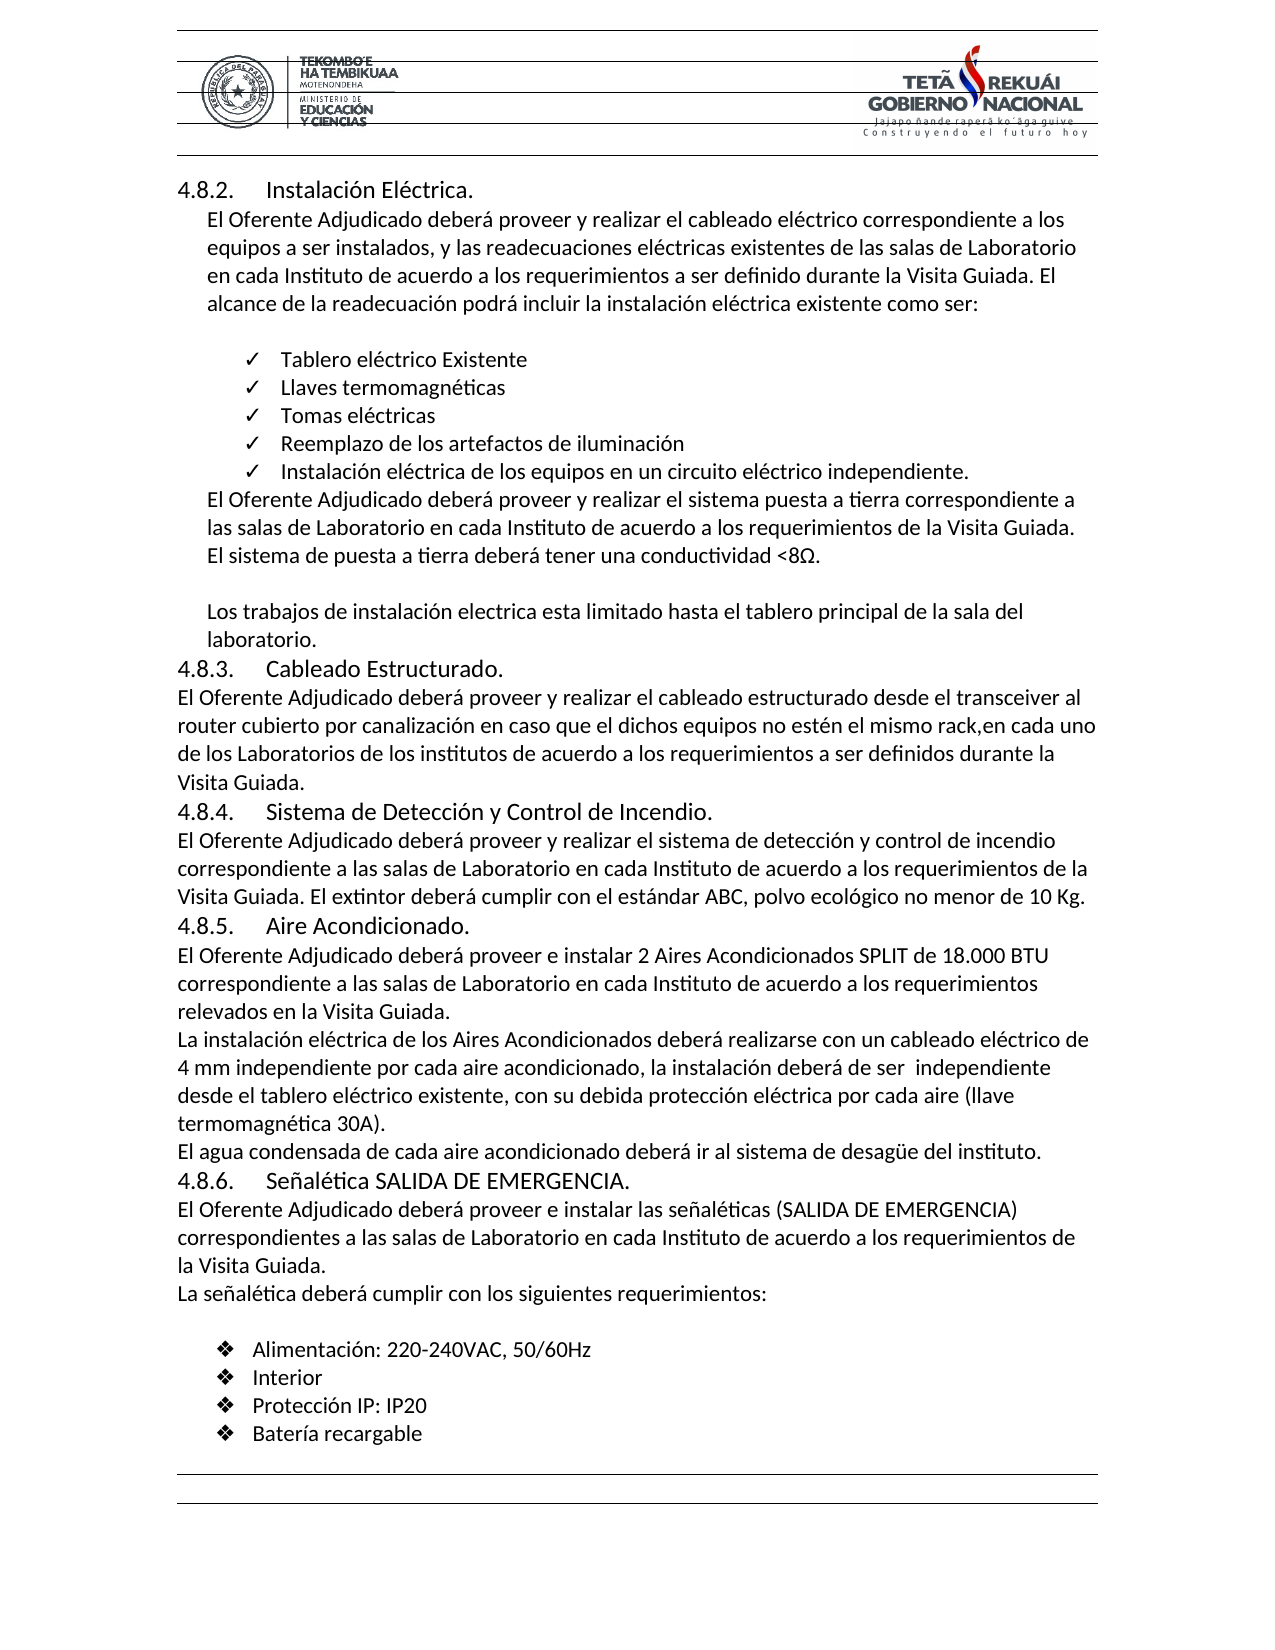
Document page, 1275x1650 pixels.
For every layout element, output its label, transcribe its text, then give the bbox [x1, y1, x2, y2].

picture [853, 62, 1097, 92]
text El Oferente Adjudicado deberá proveer y realizar el sistema de detección y control de incendio correspondiente a las salas de Laboratorio en cada Instituto de acuerdo a los requerimientos de la Visita Guiada. El extintor deberá cumplir con el estándar ABC, polvo ecológico no menor de 10 Kg. [177, 826, 1098, 910]
text El Oferente Adjudicado deberá proveer y realizar el sistema puesta a tierra correspondiente a las salas de Laboratorio en cada Instituto de acuerdo a los requerimientos de la Visita Guiada. El sistema de puesta a tierra deberá tener una conductividad <8Ω. [207, 485, 1098, 569]
list Tablero eléctrico Existente [243, 345, 1074, 373]
text El Oferente Adjudicado deberá proveer y realizar el cableado eléctrico correspondiente a los equipos a ser instalados, y las readecuaciones eléctricas existentes de las salas de Laboratorio en cada Instituto de acuerdo a los requerimientos a ser definido durante la Visita Guiada. El alcance de la readecuación podrá incluir la instalación eléctrica existente como ser: [207, 205, 1098, 317]
text Sistema de Detección y Control de Incendio. [177, 796, 1095, 826]
list Alimentación: 220-240VAC, 50/60Hz [215, 1336, 1098, 1363]
text La instalación eléctrica de los Aires Acondicionados deberá realizarse con un cableado eléctrico de 4 mm independiente por cada aire acondicionado, la instalación deberá de ser independiente desde el tablero eléctrico existente, con su debida protección eléctrica por cada aire (llave termomagnética 30A). [177, 1025, 1098, 1137]
text El agua condensada de cada aire acondicionado deberá ir al sistema de desagüe del instituto. [177, 1137, 1098, 1165]
text El Oferente Adjudicado deberá proveer e instalar 2 Aires Acondicionados SPLIT de 18.000 BTU correspondiente a las salas de Laboratorio en cada Instituto de acuerdo a los requerimientos relevados en la Visita Guiada. [177, 941, 1098, 1025]
text El Oferente Adjudicado deberá proveer e instalar las señaléticas (SALIDA DE EMERGENCIA) correspondientes a las salas de Laboratorio en cada Instituto de acuerdo a los requerimientos de la Visita Guiada. [177, 1195, 1098, 1279]
list Protección IP: IP20 [215, 1392, 1098, 1419]
text La señalética deberá cumplir con los siguientes requerimientos: [177, 1279, 1098, 1307]
list Llaves termomagnéticas [243, 373, 1074, 401]
list Batería recargable [215, 1419, 1098, 1448]
list Tomas eléctricas [243, 401, 1074, 429]
text Señalética SALIDA DE EMERGENCIA. [177, 1165, 1095, 1195]
text Cableado Estructurado. [177, 653, 1095, 683]
list Instalación eléctrica de los equipos en un circuito eléctrico independiente. [243, 457, 1074, 485]
picture [176, 32, 420, 151]
list Interior [215, 1363, 1098, 1392]
list Reemplazo de los artefactos de iluminación [243, 429, 1074, 457]
text Instalación Eléctrica. [177, 174, 1095, 205]
text Aire Acondicionado. [177, 910, 1095, 941]
picture [853, 32, 1097, 61]
picture [853, 124, 1097, 151]
text Los trabajos de instalación electrica esta limitado hasta el tablero principal de la sala del laboratorio. [207, 597, 1098, 653]
text El Oferente Adjudicado deberá proveer y realizar el cableado estructurado desde el transceiver al router cubierto por canalización en caso que el dichos equipos no estén el mismo rack,en cada uno de los Laboratorios de los institutos de acuerdo a los requerimientos a ser definidos durante la Visita Guiada. [177, 683, 1098, 796]
picture [853, 93, 1097, 123]
